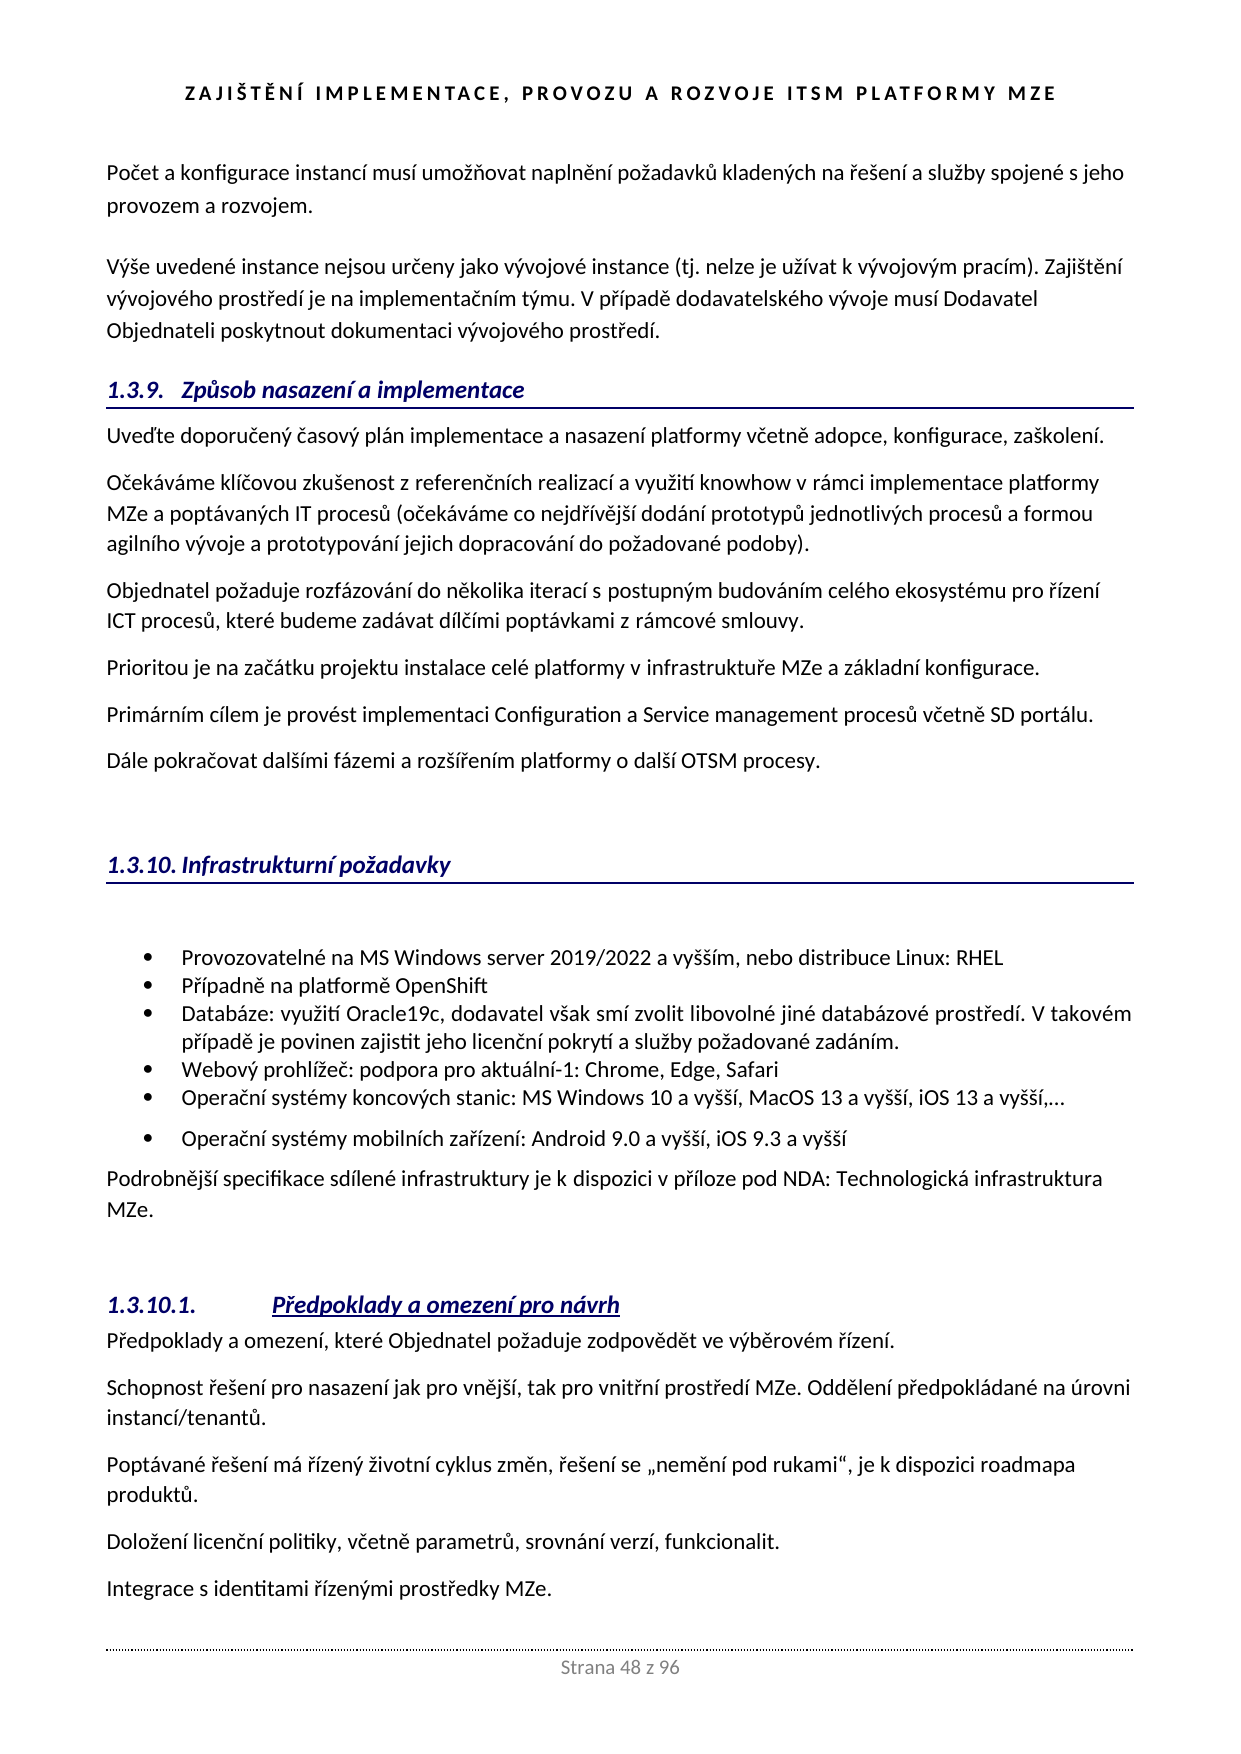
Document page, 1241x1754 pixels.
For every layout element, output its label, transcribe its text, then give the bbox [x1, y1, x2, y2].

text Primárním cílem je provést implementaci Configuration a Service management procesů včetně SD portálu. [106, 700, 1134, 728]
subtitle Způsob nasazení a implementace [106, 374, 1134, 407]
subtitle Předpoklady a omezení pro návrh [106, 1288, 1134, 1320]
text Poptávané řešení má řízený životní cyklus změn, řešení se „nemění pod rukami“, je k dispozici roadmapa produktů. [106, 1450, 1134, 1508]
text Dále pokračovat dalšími fázemi a rozšířením platformy o další OTSM procesy. [106, 747, 1134, 774]
list Webový prohlížeč: podpora pro aktuální-1: Chrome, Edge, Safari [144, 1056, 1134, 1083]
text Předpoklady a omezení, které Objednatel požaduje zodpovědět ve výběrovém řízení. [106, 1326, 1134, 1354]
list Operační systémy koncových stanic: MS Windows 10 a vyšší, MacOS 13 a vyšší, iOS 13 a vyšší,… [144, 1083, 1134, 1112]
text Uveďte doporučený časový plán implementace a nasazení platformy včetně adopce, konfigurace, zaškolení. [106, 422, 1134, 449]
list Operační systémy mobilních zařízení: Android 9.0 a vyšší, iOS 9.3 a vyšší [144, 1124, 1134, 1152]
text Prioritou je na začátku projektu instalace celé platformy v infrastruktuře MZe a základní konfigurace. [106, 653, 1134, 681]
text Výše uvedené instance nejsou určeny jako vývojové instance (tj. nelze je užívat k vývojovým pracím). Zajištění vývojového prostředí je na implementačním týmu. V případě dodavatelského vývoje musí Dodavatel Objednateli poskytnout dokumentaci vývojového prostředí. [106, 252, 1134, 344]
text Integrace s identitami řízenými prostředky MZe. [106, 1574, 1134, 1602]
list Případně na platformě OpenShift [144, 971, 1134, 999]
text Doložení licenční politiky, včetně parametrů, srovnání verzí, funkcionalit. [106, 1527, 1134, 1555]
list Provozovatelné na MS Windows server 2019/2022 a vyšším, nebo distribuce Linux: RHEL [144, 943, 1134, 971]
text Schopnost řešení pro nasazení jak pro vnější, tak pro vnitřní prostředí MZe. Oddělení předpokládané na úrovni instancí/tenantů. [106, 1373, 1134, 1431]
text Objednatel požaduje rozfázování do několika iterací s postupným budováním celého ekosystému pro řízení ICT procesů, které budeme zadávat dílčími poptávkami z rámcové smlouvy. [106, 576, 1134, 634]
list Databáze: využití Oracle19c, dodavatel však smí zvolit libovolné jiné databázové prostředí. V takovém případě je povinen zajistit jeho licenční pokrytí a služby požadované zadáním. [144, 999, 1134, 1056]
text Podrobnější specifikace sdílené infrastruktury je k dispozici v příloze pod NDA: Technologická infrastruktura MZe. [106, 1164, 1134, 1223]
text Počet a konfigurace instancí musí umožňovat naplnění požadavků kladených na řešení a služby spojené s jeho provozem a rozvojem. [106, 158, 1134, 219]
subtitle Infrastrukturní požadavky [106, 849, 1134, 882]
text Očekáváme klíčovou zkušenost z referenčních realizací a využití knowhow v rámci implementace platformy MZe a poptávaných IT procesů (očekáváme co nejdřívější dodání prototypů jednotlivých procesů a formou agilního vývoje a prototypování jejich dopracování do požadované podoby). [106, 468, 1134, 557]
